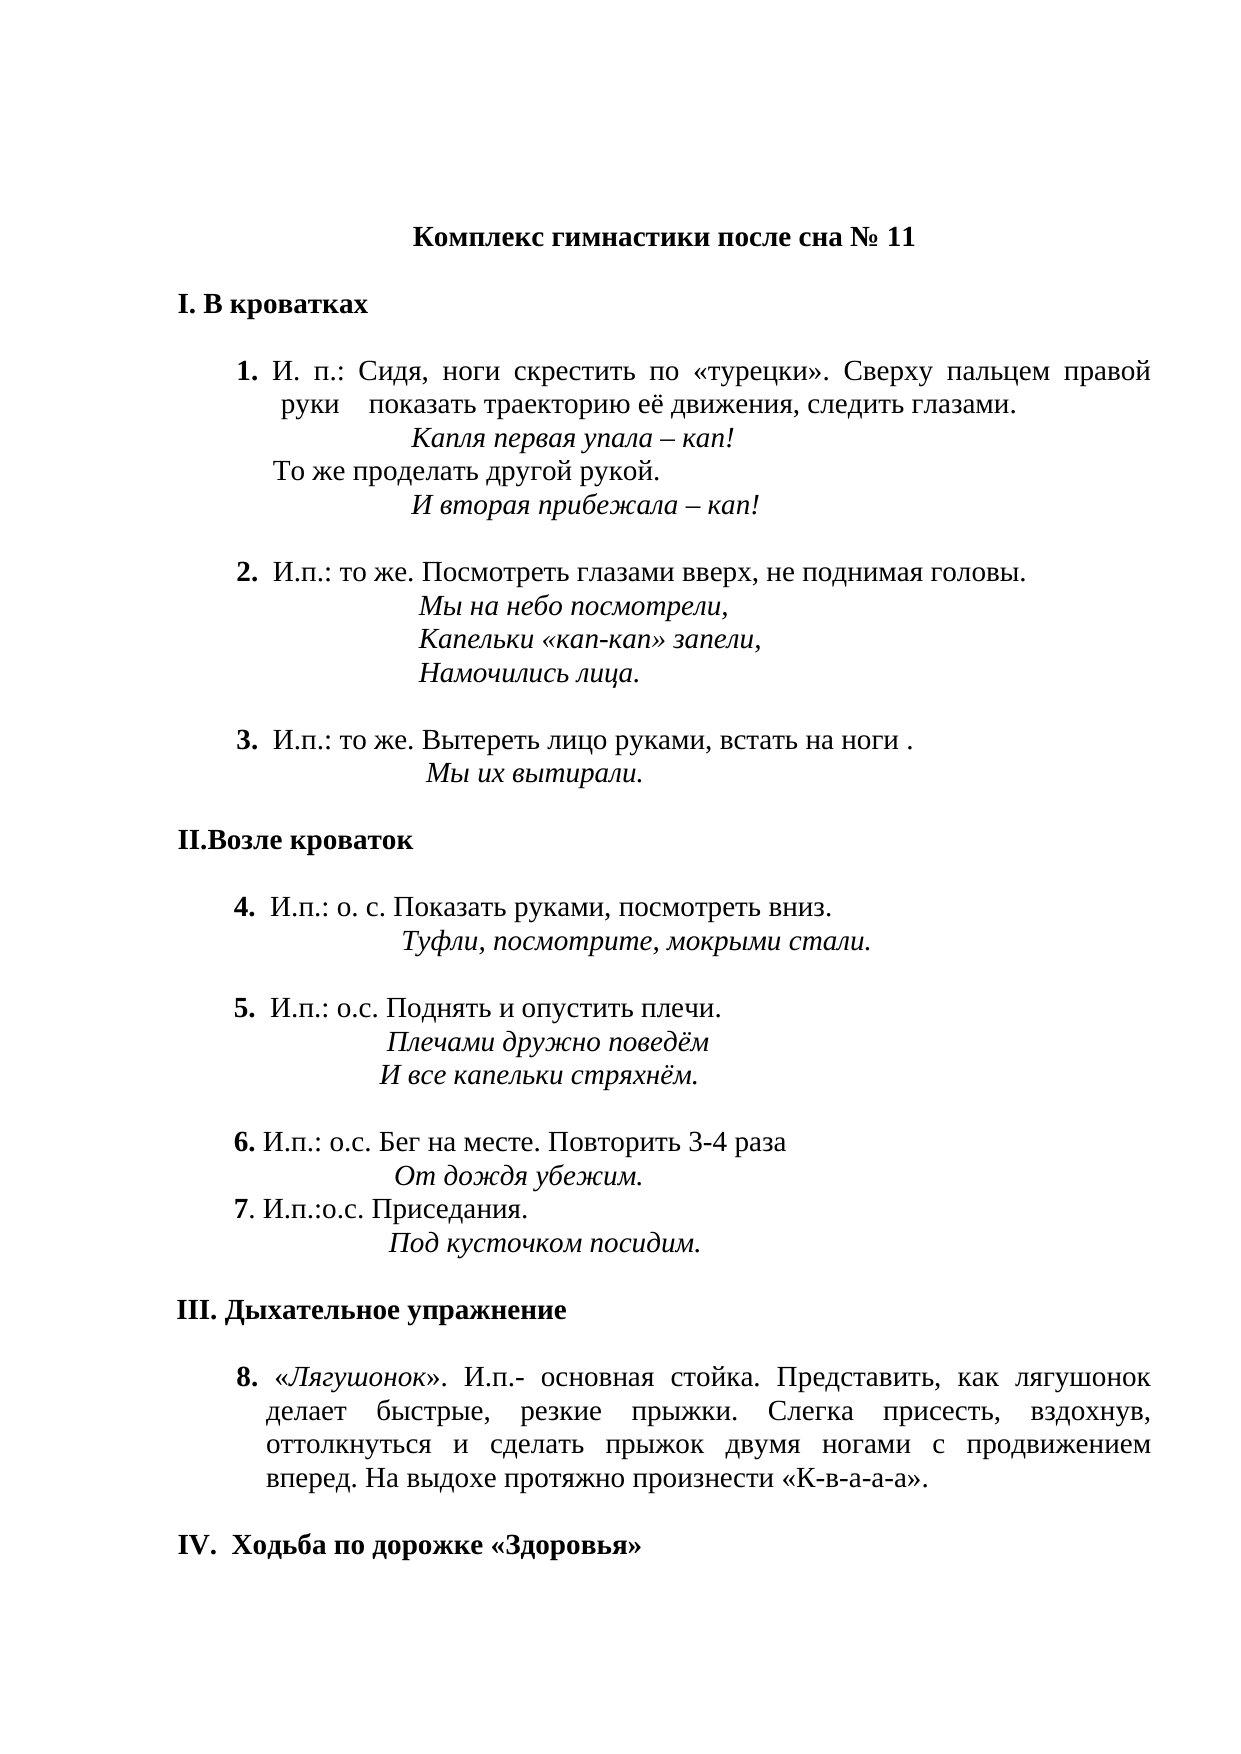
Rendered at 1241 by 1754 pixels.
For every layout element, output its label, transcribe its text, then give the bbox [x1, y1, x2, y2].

text Мы их вытирали. [236, 755, 1152, 789]
text 7. И.п.:о.с. Приседания. [177, 1191, 1152, 1225]
subtitle I. В кроватках [177, 286, 1152, 319]
subtitle II.Возле кроваток [177, 822, 1152, 856]
text Плечами дружно поведём [177, 1024, 1152, 1057]
text 2. И.п.: то же. Посмотреть глазами вверх, не поднимая головы. [236, 554, 1152, 588]
text 4. И.п.: о. с. Показать руками, посмотреть вниз. [177, 889, 1152, 923]
text От дождя убежим. [177, 1158, 1152, 1191]
text Под кусточком посидим. [177, 1225, 1152, 1258]
text Туфли, посмотрите, мокрыми стали. [177, 923, 1152, 957]
text III. Дыхательное упражнение [176, 1292, 1152, 1326]
text Намочились лица. [236, 655, 1152, 688]
text И вторая прибежала – кап! [236, 487, 1152, 521]
text Капля первая упала – кап! [236, 420, 1152, 453]
text IV. Ходьба по дорожке «Здоровья» [177, 1527, 1152, 1560]
text 5. И.п.: о.с. Поднять и опустить плечи. [177, 990, 1152, 1024]
text И все капельки стряхнём. [177, 1057, 1152, 1091]
text Комплекс гимнастики после сна № 11 [177, 219, 1152, 252]
text 3. И.п.: то же. Вытереть лицо руками, встать на ноги . [236, 722, 1152, 755]
text 6. И.п.: о.с. Бег на месте. Повторить 3-4 раза [177, 1124, 1152, 1158]
text 8. «Лягушонок». И.п.- основная стойка. Представить, как лягушонок делает быстрые, резкие прыжки. Слегка присесть, вздохнув, оттолкнуться и сделать прыжок двумя ногами с продвижением вперед. На выдохе протяжно произнести «К-в-а-а-а». [236, 1359, 1152, 1493]
text То же проделать другой рукой. [236, 453, 1152, 487]
text 1. И. п.: Сидя, ноги скрестить по «турецки». Сверху пальцем правой руки показать траекторию её движения, следить глазами. [236, 353, 1152, 420]
text Капельки «кап-кап» запели, [236, 621, 1152, 655]
text Мы на небо посмотрели, [236, 588, 1152, 621]
